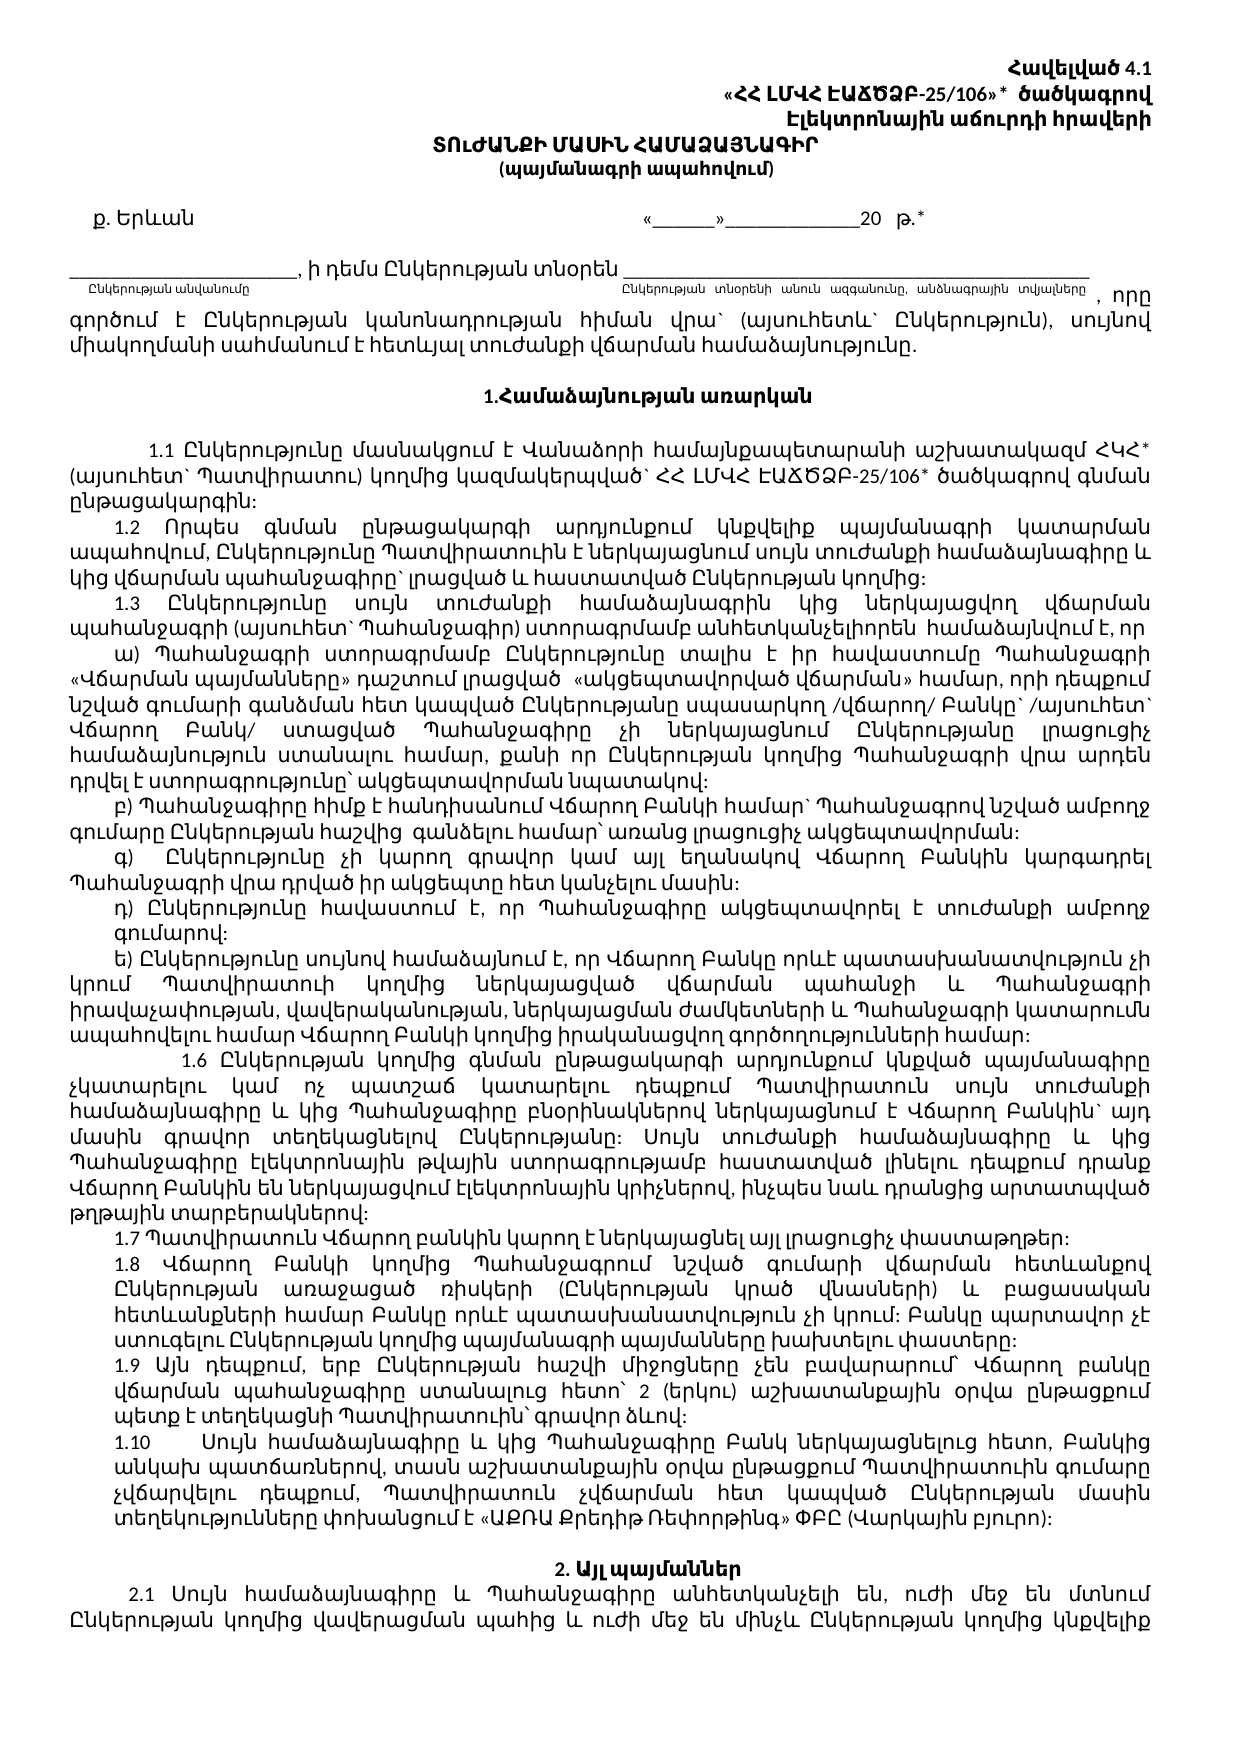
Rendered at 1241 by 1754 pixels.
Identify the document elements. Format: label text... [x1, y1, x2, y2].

text 1.1 Ընկերությունը մասնակցում է Վանաձորի համայնքապետարանի աշխատակազմ ՀԿՀ* (այսուհետ` Պատվիրատու) կողմից կազմակերպված` ՀՀ ԼՄՎՀ ԷԱՃԾՁԲ-25/106* ծածկագրով գնման ընթացակարգին: [69, 438, 1152, 514]
text Հավելված 4.1 [69, 56, 1152, 81]
text 1.Համաձայնության առարկան [144, 383, 1152, 409]
text գ) Ընկերությունը չի կարող գրավոր կամ այլ եղանակով Վճարող Բանկին կարգադրել Պահանջագրի վրա դրված իր ակցեպտը հետ կանչելու մասին: [69, 844, 1152, 895]
text ա) Պահանջագրի ստորագրմամբ Ընկերությունը տալիս է իր հավաստումը Պահանջագրի «Վճարման պայմանները» դաշտում լրացված «ակցեպտավորված վճարման» համար, որի դեպքում նշված գումարի գանձման հետ կապված Ընկերությանը սպասարկող /վճարող/ Բանկը` /այսուհետ` Վճարող Բանկ/ ստացված Պահանջագիրը չի ներկայացնում Ընկերությանը լրացուցիչ համաձայնություն ստանալու համար, քանի որ Ընկերության կողմից Պահանջագրի վրա արդեն դրվել է ստորագրությունը՝ ակցեպտավորման նպատակով: [69, 641, 1152, 793]
text ______________________, ի դեմս Ընկերության տնօրեն _____________________________________________ [69, 256, 1152, 282]
text դ) Ընկերությունը հավաստում է, որ Պահանջագիրը ակցեպտավորել է տուժանքի ամբողջ գումարով: [113, 895, 1152, 946]
text 1.7 Պատվիրատուն Վճարող բանկին կարող է ներկայացնել այլ լրացուցիչ փաստաթղթեր: [113, 1226, 1152, 1251]
text ՏՈւԺԱՆՔԻ ՄԱՍԻՆ ՀԱՄԱՁԱՅՆԱԳԻՐ [69, 132, 1152, 157]
text 1.8 Վճարող Բանկի կողմից Պահանջագրում նշված գումարի վճարման հետևանքով Ընկերության առաջացած ռիսկերի (Ընկերության կրած վնասների) և բացասական հետևանքների համար Բանկը որևէ պատասխանատվություն չի կրում: Բանկը պարտավոր չէ ստուգելու Ընկերության կողմից պայմանագրի պայմանները խախտելու փաստերը: [113, 1251, 1152, 1353]
text 1.10 Սույն համաձայնագիրը և կից Պահանջագիրը Բանկ ներկայացնելուց հետո, Բանկից անկախ պատճառներով, տասն աշխատանքային օրվա ընթացքում Պատվիրատուին գումարը չվճարվելու դեպքում, Պատվիրատուն չվճարման հետ կապված Ընկերության մասին տեղեկությունները փոխանցում է «ԱՔՌԱ Քրեդիթ Ռեփորթինգ» ՓԲԸ (Վարկային բյուրո): [113, 1429, 1152, 1531]
text 1.2 Որպես գնման ընթացակարգի արդյունքում կնքվելիք պայմանագրի կատարման ապահովում, Ընկերությունը Պատվիրատուին է ներկայացնում սույն տուժանքի համաձայնագիրը և կից վճարման պահանջագիրը` լրացված և հաստատված Ընկերության կողմից: [69, 514, 1152, 590]
text Ընկերության անվանումը Ընկերության տնօրենի անուն ազգանունը, անձնագրային տվյալները , որը գործում է Ընկերության կանոնադրության հիման վրա` (այսուհետև` Ընկերություն), սույնով միակողմանի սահմանում է հետևյալ տուժանքի վճարման համաձայնությունը. [69, 282, 1152, 358]
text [69, 1581, 1152, 1632]
text ե) Ընկերությունը սույնով համաձայնում է, որ Վճարող Բանկը որևէ պատասխանատվություն չի կրում Պատվիրատուի կողմից ներկայացված վճարման պահանջի և Պահանջագրի իրավաչափության, վավերականության, ներկայացման ժամկետների և Պահանջագրի կատարումն ապահովելու համար Վճարող Բանկի կողմից իրականացվող գործողությունների համար: [69, 946, 1152, 1048]
text Էլեկտրոնային աճուրդի հրավերի [69, 106, 1152, 132]
text ք. Երևան «______»_____________20 թ.* [69, 206, 1152, 231]
text 2. Այլ պայմաններ [144, 1556, 1152, 1581]
text «ՀՀ ԼՄՎՀ ԷԱՃԾՁԲ-25/106»* ծածկագրով [69, 81, 1152, 106]
text 1.6 Ընկերության կողմից գնման ընթացակարգի արդյունքում կնքված պայմանագիրը չկատարելու կամ ոչ պատշաճ կատարելու դեպքում Պատվիրատուն սույն տուժանքի համաձայնագիրը և կից Պահանջագիրը բնօրինակներով ներկայացնում է Վճարող Բանկին` այդ մասին գրավոր տեղեկացնելով Ընկերությանը: Սույն տուժանքի համաձայնագիրը և կից Պահանջագիրը էլեկտրոնային թվային ստորագրությամբ հաստատված լինելու դեպքում դրանք Վճարող Բանկին են ներկայացվում էլեկտրոնային կրիչներով, ինչպես նաև դրանցից արտատպված թղթային տարբերակներով: [69, 1048, 1152, 1226]
text (պայմանագրի ապահովում) [69, 157, 1152, 180]
text 1.3 Ընկերությունը սույն տուժանքի համաձայնագրին կից ներկայացվող վճարման պահանջագրի (այսուհետ` Պահանջագիր) ստորագրմամբ անհետկանչելիորեն համաձայնվում է, որ [69, 590, 1152, 641]
text 1.9 Այն դեպքում, երբ Ընկերության հաշվի միջոցները չեն բավարարում՝ Վճարող բանկը վճարման պահանջագիրը ստանալուց հետո՝ 2 (երկու) աշխատանքային օրվա ընթացքում պետք է տեղեկացնի Պատվիրատուին՝ գրավոր ձևով: [113, 1353, 1152, 1429]
text բ) Պահանջագիրը հիմք է հանդիսանում Վճարող Բանկի համար` Պահանջագրով նշված ամբողջ գումարը Ընկերության հաշվից գանձելու համար՝ առանց լրացուցիչ ակցեպտավորման: [69, 793, 1152, 844]
